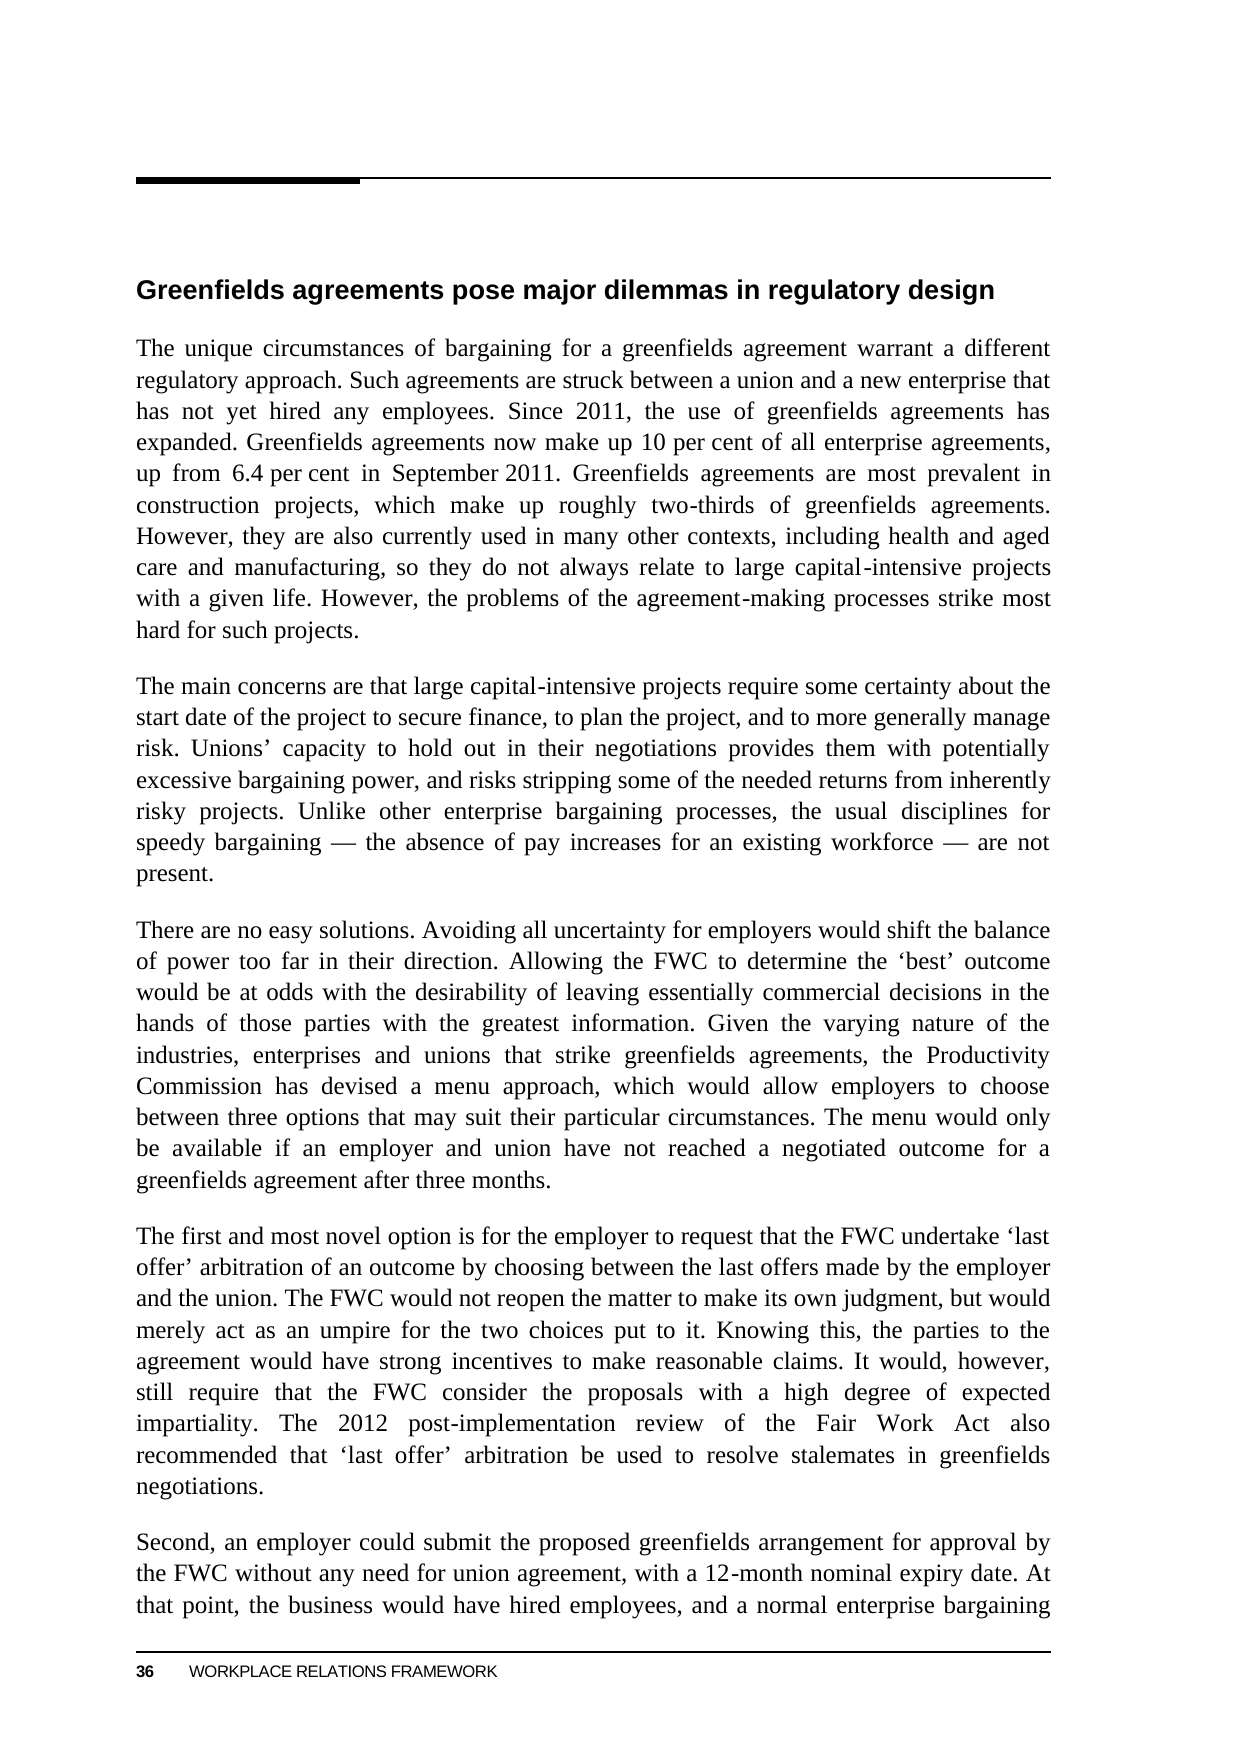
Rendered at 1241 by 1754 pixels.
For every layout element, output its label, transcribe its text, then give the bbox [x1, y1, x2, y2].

text The first and most novel option is for the employer to request that the FWC undertake ‘last offer’ arbitration of an outcome by choosing between the last offers made by the employer and the union. The FWC would not reopen the matter to make its own judgment, but would merely act as an umpire for the two choices put to it. Knowing this, the parties to the agreement would have strong incentives to make reasonable claims. It would, however, still require that the FWC consider the proposals with a high degree of expected impartiality. The 2012 post-implementation review of the Fair Work Act also recommended that ‘last offer’ arbitration be used to resolve stalemates in greenfields negotiations. [136, 1218, 1051, 1500]
text There are no easy solutions. Avoiding all uncertainty for employers would shift the balance of power too far in their direction. Allowing the FWC to determine the ‘best’ outcome would be at odds with the desirability of leaving essentially commercial decisions in the hands of those parties with the greatest information. Given the varying nature of the industries, enterprises and unions that strike greenfields agreements, the Productivity Commission has devised a menu approach, which would allow employers to choose between three options that may suit their particular circumstances. The menu would only be available if an employer and union have not reached a negotiated outcome for a greenfields agreement after three months. [136, 912, 1051, 1193]
subtitle Greenfields agreements pose major dilemmas in regulatory design [136, 273, 1051, 306]
text The main concerns are that large capital-intensive projects require some certainty about the start date of the project to secure finance, to plan the project, and to more generally manage risk. Unions’ capacity to hold out in their negotiations provides them with potentially excessive bargaining power, and risks stripping some of the needed returns from inherently risky projects. Unlike other enterprise bargaining processes, the usual disciplines for speedy bargaining — the absence of pay increases for an existing workforce — are not present. [136, 668, 1051, 887]
text The unique circumstances of bargaining for a greenfields agreement warrant a different regulatory approach. Such agreements are struck between a union and a new enterprise that has not yet hired any employees. Since 2011, the use of greenfields agreements has expanded. Greenfields agreements now make up 10 per cent of all enterprise agreements, up from 6.4 per cent in September 2011. Greenfields agreements are most prevalent in construction projects, which make up roughly two-thirds of greenfields agreements. However, they are also currently used in many other contexts, including health and aged care and manufacturing, so they do not always relate to large capital-intensive projects with a given life. However, the problems of the agreement-making processes strike most hard for such projects. [136, 331, 1051, 643]
